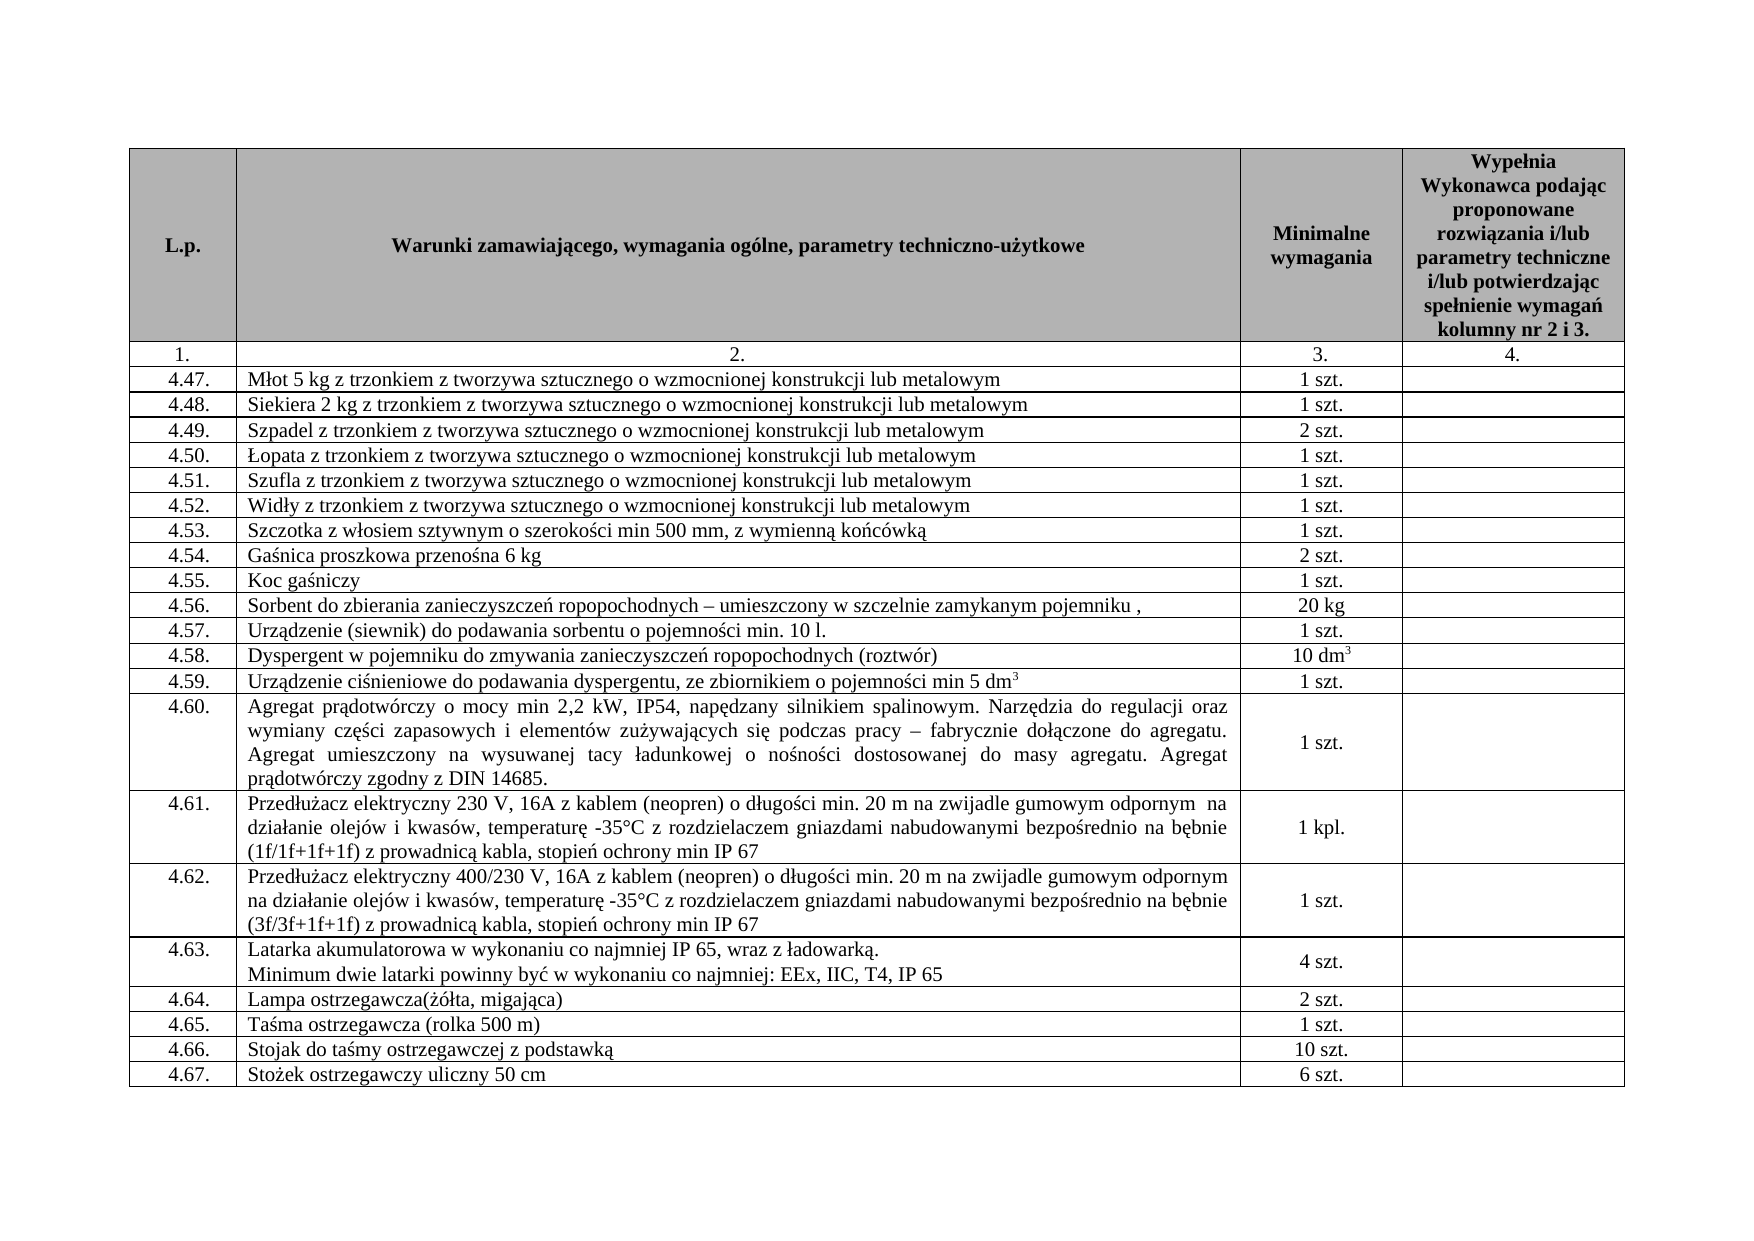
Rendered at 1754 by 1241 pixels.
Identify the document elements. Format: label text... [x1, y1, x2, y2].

table_cell [1403, 443, 1624, 467]
table_cell 4.47. [130, 367, 236, 391]
table_cell 1 szt. [1241, 393, 1402, 416]
table_cell Stożek ostrzegawczy uliczny 50 cm [237, 1062, 1240, 1086]
table_cell [130, 342, 236, 366]
table_cell [1403, 543, 1624, 567]
table_cell [1403, 493, 1624, 517]
table_cell 1 szt. [1241, 367, 1402, 391]
table_cell 1 szt. [1241, 864, 1402, 936]
table_header Wypełnia Wykonawca podając proponowane rozwiązania i/lub parametry techniczne i/lub potwierdzając spełnienie wymagań kolumny nr 2 i 3. [1403, 149, 1624, 341]
table_header Warunki zamawiającego, wymagania ogólne, parametry techniczno-użytkowe [237, 149, 1240, 341]
table_cell [1403, 393, 1624, 416]
table_cell [1403, 694, 1624, 790]
table_cell [1403, 468, 1624, 492]
table_cell [1403, 669, 1624, 693]
table_cell Koc gaśniczy [237, 568, 1240, 592]
table_cell Szczotka z włosiem sztywnym o szerokości min 500 mm, z wymienną końcówką [237, 518, 1240, 542]
table_cell Stojak do taśmy ostrzegawczej z podstawką [237, 1037, 1240, 1061]
table_cell [1403, 593, 1624, 617]
table_cell Szufla z trzonkiem z tworzywa sztucznego o wzmocnionej konstrukcji lub metalowym [237, 468, 1240, 492]
table_cell Taśma ostrzegawcza (rolka 500 m) [237, 1012, 1240, 1036]
table_cell [1403, 644, 1624, 667]
table_cell Przedłużacz elektryczny 230 V, 16A z kablem (neopren) o długości min. 20 m na zwijadle gumowym odpornym na działanie olejów i kwasów, temperaturę -35°C z rozdzielaczem gniazdami nabudowanymi bezpośrednio na bębnie (1f/1f+1f+1f) z prowadnicą kabla, stopień ochrony min IP 67 [237, 791, 1240, 863]
table_cell 1 szt. [1241, 618, 1402, 642]
table_cell 4.57. [130, 618, 236, 642]
table_cell Szpadel z trzonkiem z tworzywa sztucznego o wzmocnionej konstrukcji lub metalowym [237, 418, 1240, 442]
table_cell [1403, 987, 1624, 1011]
table_cell [1403, 418, 1624, 442]
table_cell 1 szt. [1241, 468, 1402, 492]
table_cell 2 szt. [1241, 418, 1402, 442]
table_cell Łopata z trzonkiem z tworzywa sztucznego o wzmocnionej konstrukcji lub metalowym [237, 443, 1240, 467]
table_cell 4.60. [130, 694, 236, 790]
table_cell 1 szt. [1241, 518, 1402, 542]
table_cell 4.64. [130, 987, 236, 1011]
table_cell 6 szt. [1241, 1062, 1402, 1086]
table_cell Gaśnica proszkowa przenośna 6 kg [237, 543, 1240, 567]
table_cell [1403, 938, 1624, 986]
table_cell 1 szt. [1241, 1012, 1402, 1036]
table_cell Urządzenie ciśnieniowe do podawania dyspergentu, ze zbiornikiem o pojemności min 5 dm3 [237, 669, 1240, 693]
table_cell [1403, 618, 1624, 642]
table_cell [1403, 1037, 1624, 1061]
table_cell 4.56. [130, 593, 236, 617]
table_cell 4.61. [130, 791, 236, 863]
table_cell 4.54. [130, 543, 236, 567]
table_cell Widły z trzonkiem z tworzywa sztucznego o wzmocnionej konstrukcji lub metalowym [237, 493, 1240, 517]
table_cell Lampa ostrzegawcza(żółta, migająca) [237, 987, 1240, 1011]
table_cell Dyspergent w pojemniku do zmywania zanieczyszczeń ropopochodnych (roztwór) [237, 644, 1240, 667]
table_cell 4.55. [130, 568, 236, 592]
table_cell 4.50. [130, 443, 236, 467]
table_cell Siekiera 2 kg z trzonkiem z tworzywa sztucznego o wzmocnionej konstrukcji lub metalowym [237, 393, 1240, 416]
table_cell 10 szt. [1241, 1037, 1402, 1061]
table_cell 4.66. [130, 1037, 236, 1061]
table_cell [1403, 1062, 1624, 1086]
table_cell 4.59. [130, 669, 236, 693]
table_cell 4.51. [130, 468, 236, 492]
table_cell [1403, 367, 1624, 391]
table_cell 4.67. [130, 1062, 236, 1086]
table_cell 4.65. [130, 1012, 236, 1036]
table_cell [1241, 342, 1402, 366]
table_cell 2 szt. [1241, 987, 1402, 1011]
table_header L.p. [130, 149, 236, 341]
table_cell Latarka akumulatorowa w wykonaniu co najmniej IP 65, wraz z ładowarką. Minimum dwie latarki powinny być w wykonaniu co najmniej: EEx, IIC, T4, IP 65 [237, 938, 1240, 986]
table_cell [1403, 1012, 1624, 1036]
table_cell Młot 5 kg z trzonkiem z tworzywa sztucznego o wzmocnionej konstrukcji lub metalowym [237, 367, 1240, 391]
table_cell [237, 342, 1240, 366]
table_cell 4.53. [130, 518, 236, 542]
table_cell [1403, 568, 1624, 592]
table_cell 4.58. [130, 644, 236, 667]
table_cell 20 kg [1241, 593, 1402, 617]
table_header Minimalne wymagania [1241, 149, 1402, 341]
table_cell 2 szt. [1241, 543, 1402, 567]
table_cell [1403, 518, 1624, 542]
table_cell Urządzenie (siewnik) do podawania sorbentu o pojemności min. 10 l. [237, 618, 1240, 642]
table_cell 4.52. [130, 493, 236, 517]
table_cell [1403, 342, 1624, 366]
table_cell 4.49. [130, 418, 236, 442]
table_cell [1403, 791, 1624, 863]
table_cell 4.62. [130, 864, 236, 936]
table_cell Sorbent do zbierania zanieczyszczeń ropopochodnych – umieszczony w szczelnie zamykanym pojemniku , [237, 593, 1240, 617]
table_cell Agregat prądotwórczy o mocy min 2,2 kW, IP54, napędzany silnikiem spalinowym. Narzędzia do regulacji oraz wymiany części zapasowych i elementów zużywających się podczas pracy – fabrycznie dołączone do agregatu. Agregat umieszczony na wysuwanej tacy ładunkowej o nośności dostosowanej do masy agregatu. Agregat prądotwórczy zgodny z DIN 14685. [237, 694, 1240, 790]
table_cell 1 szt. [1241, 669, 1402, 693]
table_cell 1 szt. [1241, 443, 1402, 467]
table_cell 10 dm3 [1241, 644, 1402, 667]
table_cell 1 kpl. [1241, 791, 1402, 863]
table_cell 4.48. [130, 393, 236, 416]
table_cell [1403, 864, 1624, 936]
table_cell 4.63. [130, 938, 236, 986]
table_cell 1 szt. [1241, 694, 1402, 790]
table_cell Przedłużacz elektryczny 400/230 V, 16A z kablem (neopren) o długości min. 20 m na zwijadle gumowym odpornym na działanie olejów i kwasów, temperaturę -35°C z rozdzielaczem gniazdami nabudowanymi bezpośrednio na bębnie (3f/3f+1f+1f) z prowadnicą kabla, stopień ochrony min IP 67 [237, 864, 1240, 936]
table_cell 1 szt. [1241, 493, 1402, 517]
table_cell 1 szt. [1241, 568, 1402, 592]
table_cell 4 szt. [1241, 938, 1402, 986]
